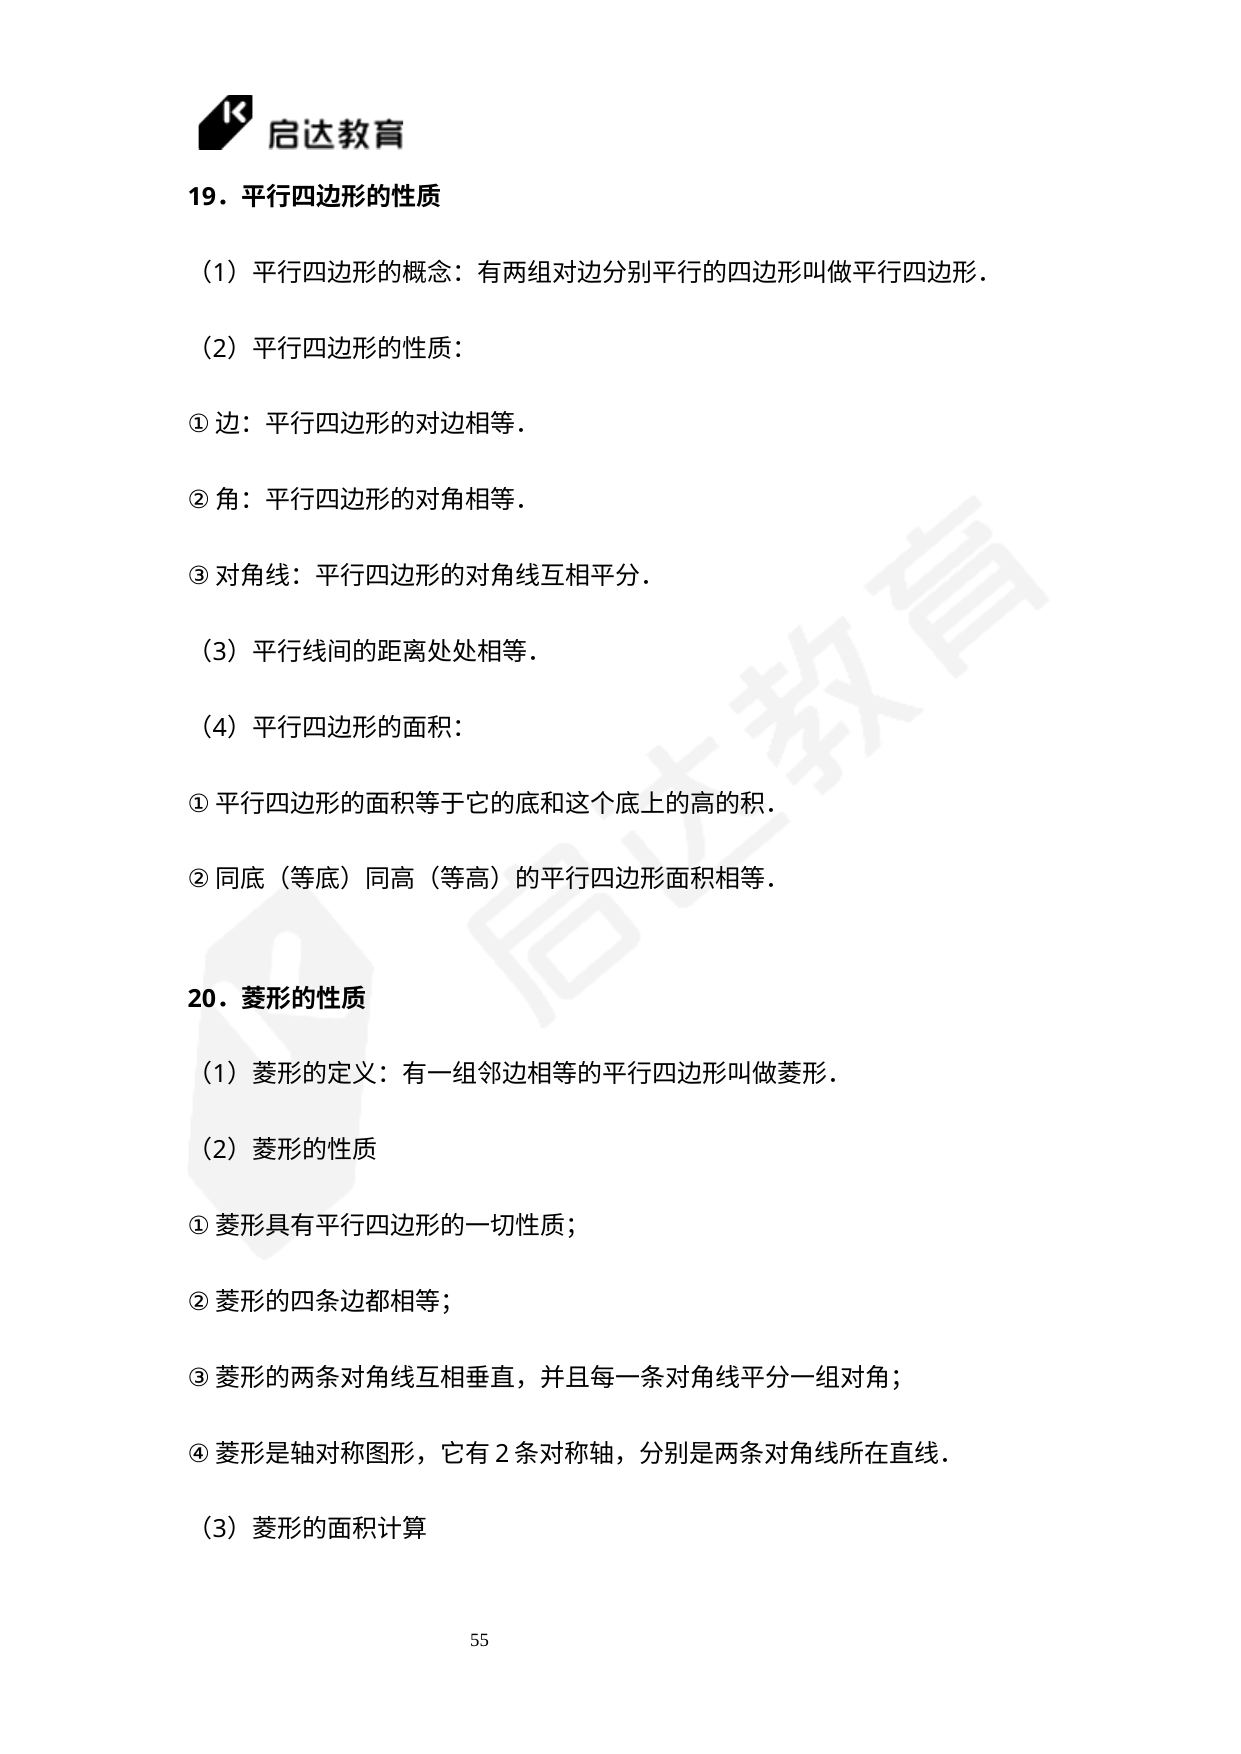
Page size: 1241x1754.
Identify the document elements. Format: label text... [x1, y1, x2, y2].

text ①菱形具有平行四边形的一切性质； [187, 1191, 1053, 1256]
text （4）平行四边形的面积： [187, 693, 1053, 758]
text ②同底（等底）同高（等高）的平行四边形面积相等． [187, 844, 1053, 909]
text 19．平行四边形的性质 [187, 162, 1053, 227]
text ③对角线：平行四边形的对角线互相平分． [187, 541, 1053, 606]
text ②角：平行四边形的对角相等． [187, 465, 1053, 530]
text （2）平行四边形的性质： [187, 314, 1053, 379]
text （3）菱形的面积计算 [187, 1494, 1053, 1559]
picture [198, 95, 404, 150]
text ①边：平行四边形的对边相等． [187, 389, 1053, 454]
text 20．菱形的性质 [187, 964, 1053, 1029]
text ③菱形的两条对角线互相垂直，并且每一条对角线平分一组对角； [187, 1343, 1053, 1408]
text ①平行四边形的面积等于它的底和这个底上的高的积． [187, 769, 1053, 834]
text （3）平行线间的距离处处相等． [187, 617, 1053, 682]
text （1）菱形的定义：有一组邻边相等的平行四边形叫做菱形． [187, 1039, 1053, 1104]
text （2）菱形的性质 [187, 1115, 1053, 1180]
text ④菱形是轴对称图形，它有2条对称轴，分别是两条对角线所在直线． [187, 1419, 1053, 1484]
text （1）平行四边形的概念：有两组对边分别平行的四边形叫做平行四边形． [187, 238, 1053, 303]
text ②菱形的四条边都相等； [187, 1267, 1053, 1332]
